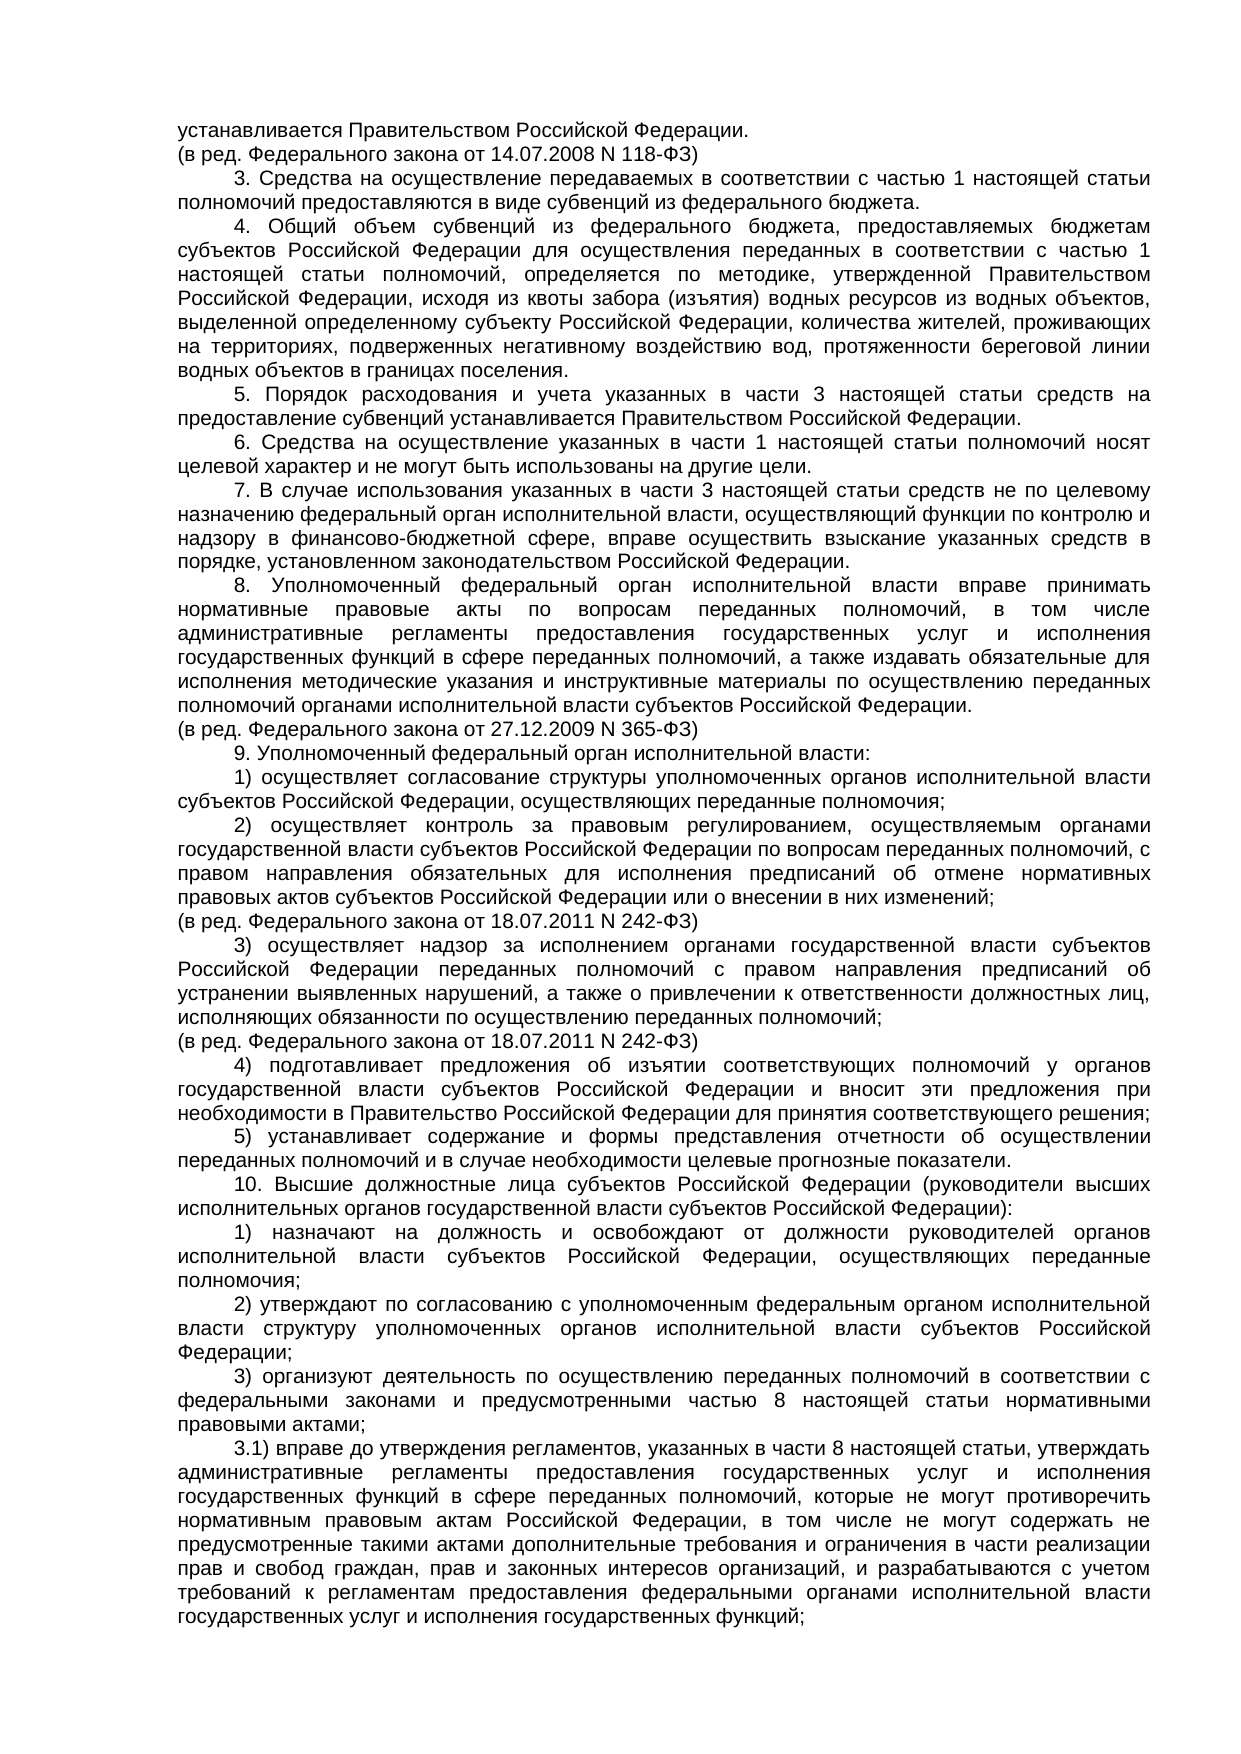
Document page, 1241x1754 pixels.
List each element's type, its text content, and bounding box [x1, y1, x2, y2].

text 1) осуществляет согласование структуры уполномоченных органов исполнительной власти субъектов Российской Федерации, осуществляющих переданные полномочия; [177, 765, 1152, 813]
text 9. Уполномоченный федеральный орган исполнительной власти: [177, 741, 1152, 765]
text 8. Уполномоченный федеральный орган исполнительной власти вправе принимать нормативные правовые акты по вопросам переданных полномочий, в том числе административные регламенты предоставления государственных услуг и исполнения государственных функций в сфере переданных полномочий, а также издавать обязательные для исполнения методические указания и инструктивные материалы по осуществлению переданных полномочий органами исполнительной власти субъектов Российской Федерации. [177, 573, 1152, 717]
text 7. В случае использования указанных в части 3 настоящей статьи средств не по целевому назначению федеральный орган исполнительной власти, осуществляющий функции по контролю и надзору в финансово-бюджетной сфере, вправе осуществить взыскание указанных средств в порядке, установленном законодательством Российской Федерации. [177, 477, 1152, 573]
text 3) осуществляет надзор за исполнением органами государственной власти субъектов Российской Федерации переданных полномочий с правом направления предписаний об устранении выявленных нарушений, а также о привлечении к ответственности должностных лиц, исполняющих обязанности по осуществлению переданных полномочий; [177, 933, 1152, 1028]
text 2) осуществляет контроль за правовым регулированием, осуществляемым органами государственной власти субъектов Российской Федерации по вопросам переданных полномочий, с правом направления обязательных для исполнения предписаний об отмене нормативных правовых актов субъектов Российской Федерации или о внесении в них изменений; [177, 813, 1152, 909]
text 4) подготавливает предложения об изъятии соответствующих полномочий у органов государственной власти субъектов Российской Федерации и вносит эти предложения при необходимости в Правительство Российской Федерации для принятия соответствующего решения; [177, 1052, 1152, 1124]
text 3. Средства на осуществление передаваемых в соответствии с частью 1 настоящей статьи полномочий предоставляются в виде субвенций из федерального бюджета. [177, 166, 1152, 214]
text 3.1) вправе до утверждения регламентов, указанных в части 8 настоящей статьи, утверждать административные регламенты предоставления государственных услуг и исполнения государственных функций в сфере переданных полномочий, которые не могут противоречить нормативным правовым актам Российской Федерации, в том числе не могут содержать не предусмотренные такими актами дополнительные требования и ограничения в части реализации прав и свобод граждан, прав и законных интересов организаций, и разрабатываются с учетом требований к регламентам предоставления федеральными органами исполнительной власти государственных услуг и исполнения государственных функций; [177, 1436, 1152, 1627]
text 2) утверждают по согласованию с уполномоченным федеральным органом исполнительной власти структуру уполномоченных органов исполнительной власти субъектов Российской Федерации; [177, 1292, 1152, 1364]
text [177, 118, 1152, 142]
text 5. Порядок расходования и учета указанных в части 3 настоящей статьи средств на предоставление субвенций устанавливается Правительством Российской Федерации. [177, 382, 1152, 429]
text (в ред. Федерального закона от 14.07.2008 N 118-ФЗ) [177, 142, 1152, 166]
text (в ред. Федерального закона от 18.07.2011 N 242-ФЗ) [177, 1028, 1152, 1052]
text 5) устанавливает содержание и формы представления отчетности об осуществлении переданных полномочий и в случае необходимости целевые прогнозные показатели. [177, 1124, 1152, 1172]
text 1) назначают на должность и освобождают от должности руководителей органов исполнительной власти субъектов Российской Федерации, осуществляющих переданные полномочия; [177, 1220, 1152, 1292]
text 4. Общий объем субвенций из федерального бюджета, предоставляемых бюджетам субъектов Российской Федерации для осуществления переданных в соответствии с частью 1 настоящей статьи полномочий, определяется по методике, утвержденной Правительством Российской Федерации, исходя из квоты забора (изъятия) водных ресурсов из водных объектов, выделенной определенному субъекту Российской Федерации, количества жителей, проживающих на территориях, подверженных негативному воздействию вод, протяженности береговой линии водных объектов в границах поселения. [177, 214, 1152, 382]
text 3) организуют деятельность по осуществлению переданных полномочий в соответствии с федеральными законами и предусмотренными частью 8 настоящей статьи нормативными правовыми актами; [177, 1364, 1152, 1436]
text 6. Средства на осуществление указанных в части 1 настоящей статьи полномочий носят целевой характер и не могут быть использованы на другие цели. [177, 429, 1152, 477]
text (в ред. Федерального закона от 27.12.2009 N 365-ФЗ) [177, 717, 1152, 741]
text 10. Высшие должностные лица субъектов Российской Федерации (руководители высших исполнительных органов государственной власти субъектов Российской Федерации): [177, 1172, 1152, 1220]
text (в ред. Федерального закона от 18.07.2011 N 242-ФЗ) [177, 909, 1152, 933]
